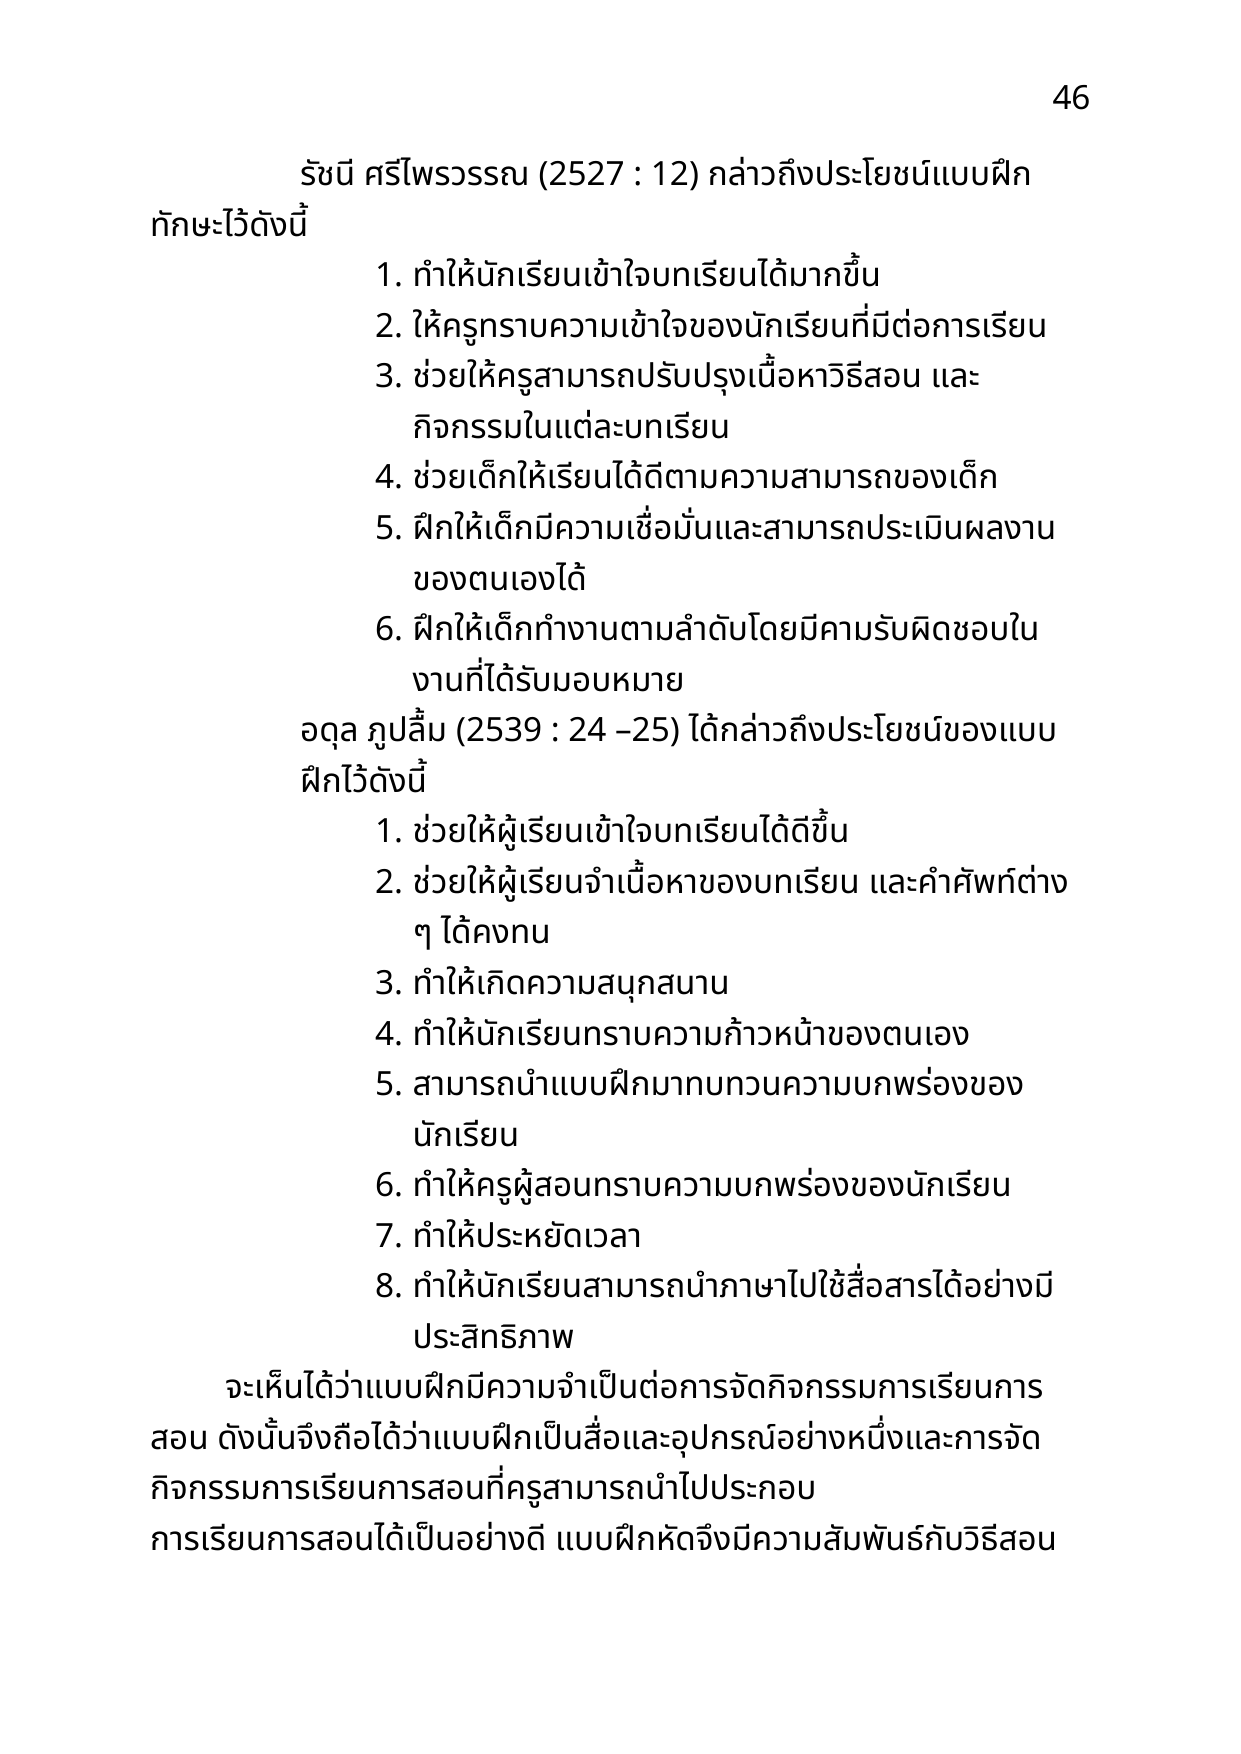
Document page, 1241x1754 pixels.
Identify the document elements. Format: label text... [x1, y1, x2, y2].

list ช่วยเด็กให้เรียนได้ดีตามความสามารถของเด็ก [375, 453, 1090, 504]
list ทำให้นักเรียนเข้าใจบทเรียนได้มากขึ้น [375, 251, 1090, 302]
list ฝึกให้เด็กทำงานตามลำดับโดยมีคามรับผิดชอบในงานที่ได้รับมอบหมาย [375, 605, 1090, 706]
list ทำให้ประหยัดเวลา [375, 1212, 1090, 1262]
list ฝึกให้เด็กมีความเชื่อมั่นและสามารถประเมินผลงานของตนเองได้ [375, 504, 1090, 605]
list ช่วยให้ผู้เรียนจำเนื้อหาของบทเรียน และคำศัพท์ต่าง ๆ ได้คงทน [375, 858, 1090, 959]
text อดุล ภูปลื้ม (2539 : 24 –25) ได้กล่าวถึงประโยชน์ของแบบฝึกไว้ดังนี้ [300, 706, 1090, 807]
list ช่วยให้ผู้เรียนเข้าใจบทเรียนได้ดีขึ้น [375, 807, 1090, 858]
list ทำให้เกิดความสนุกสนาน [375, 959, 1090, 1009]
list ให้ครูทราบความเข้าใจของนักเรียนที่มีต่อการเรียน [375, 302, 1090, 352]
list ทำให้นักเรียนทราบความก้าวหน้าของตนเอง [375, 1009, 1090, 1060]
list ช่วยให้ครูสามารถปรับปรุงเนื้อหาวิธีสอน และกิจกรรมในแต่ละบทเรียน [375, 352, 1090, 453]
text รัชนี ศรีไพรวรรณ (2527 : 12) กล่าวถึงประโยชน์แบบฝึกทักษะไว้ดังนี้ [150, 150, 1090, 251]
list ทำให้ครูผู้สอนทราบความบกพร่องของนักเรียน [375, 1161, 1090, 1212]
text จะเห็นได้ว่าแบบฝึกมีความจำเป็นต่อการจัดกิจกรรมการเรียนการสอน ดังนั้นจึงถือได้ว่าแบบฝึกเป็นสื่อและอุปกรณ์อย่างหนึ่งและการจัดกิจกรรมการเรียนการสอนที่ครูสามารถนำไปประกอบ [150, 1363, 1090, 1514]
text การเรียนการสอนได้เป็นอย่างดี แบบฝึกหัดจึงมีความสัมพันธ์กับวิธีสอน [150, 1514, 1090, 1565]
list ทำให้นักเรียนสามารถนำภาษาไปใช้สื่อสารได้อย่างมีประสิทธิภาพ [375, 1262, 1090, 1363]
list สามารถนำแบบฝึกมาทบทวนความบกพร่องของนักเรียน [375, 1060, 1090, 1161]
